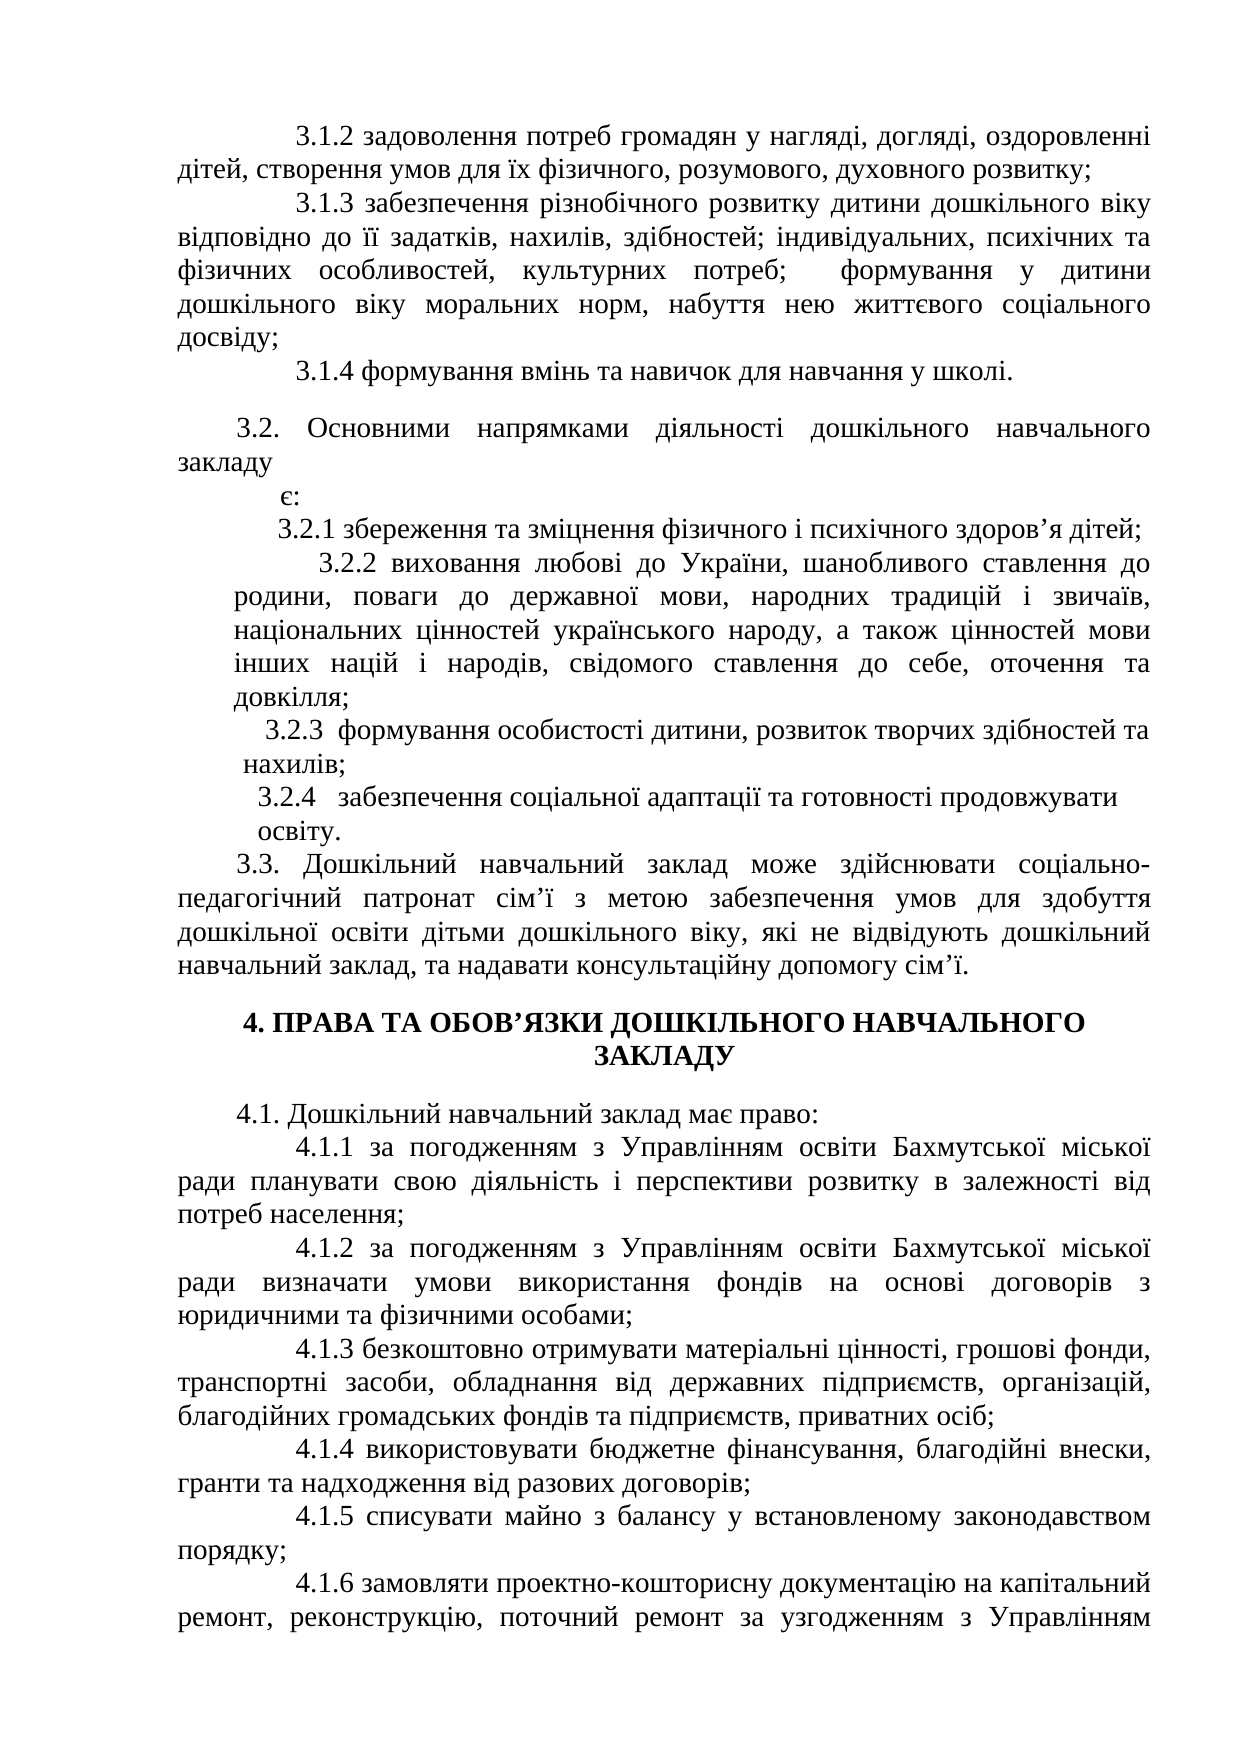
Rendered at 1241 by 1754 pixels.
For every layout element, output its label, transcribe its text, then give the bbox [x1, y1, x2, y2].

text 3.1.2 задоволення потреб громадян у нагляді, догляді, оздоровленні дітей, створення умов для їх фізичного, розумового, духовного розвитку; [177, 118, 1152, 185]
text 3.2.1 збереження та зміцнення фізичного і психічного здоров’я дітей; [233, 511, 1152, 545]
text 3.1.3 забезпечення різнобічного розвитку дитини дошкільного віку відповідно до її задатків, нахилів, здібностей; індивідуальних, психічних та фізичних особливостей, культурних потреб; формування у дитини дошкільного віку моральних норм, набуття нею життєвого соціального досвіду; [177, 185, 1152, 353]
text є: [177, 478, 1152, 511]
text освіту. [177, 813, 1152, 847]
text 4.1.5 списувати майно з балансу у встановленому законодавством порядку; [177, 1498, 1152, 1566]
text 4.1. Дошкільний навчальний заклад має право: [177, 1096, 1152, 1129]
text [177, 1566, 1152, 1633]
text 3.2.4 забезпечення соціальної адаптації та готовності продовжувати [177, 779, 1152, 813]
text 4.1.1 за погодженням з Управлінням освіти Бахмутської міської ради планувати свою діяльність і перспективи розвитку в залежності від потреб населення; [177, 1129, 1152, 1230]
text 3.2.3 формування особистості дитини, розвиток творчих здібностей та [177, 712, 1152, 746]
text 4.1.4 використовувати бюджетне фінансування, благодійні внески, гранти та надходження від разових договорів; [177, 1431, 1152, 1498]
text 4. ПРАВА ТА ОБОВ’ЯЗКИ ДОШКІЛЬНОГО НАВЧАЛЬНОГО ЗАКЛАДУ [177, 1005, 1152, 1072]
text 4.1.3 безкоштовно отримувати матеріальні цінності, грошові фонди, транспортні засоби, обладнання від державних підприємств, організацій, благодійних громадських фондів та підприємств, приватних осіб; [177, 1331, 1152, 1431]
text 3.3. Дошкільний навчальний заклад може здійснювати соціально-педагогічний патронат сім’ї з метою забезпечення умов для здобуття дошкільної освіти дітьми дошкільного віку, які не відвідують дошкільний навчальний заклад, та надавати консультаційну допомогу сім’ї. [177, 847, 1152, 981]
text 4.1.2 за погодженням з Управлінням освіти Бахмутської міської ради визначати умови використання фондів на основі договорів з юридичними та фізичними особами; [177, 1230, 1152, 1331]
text 3.2. Основними напрямками діяльності дошкільного навчального закладу [177, 411, 1152, 478]
text нахилів; [177, 746, 1152, 779]
text 3.2.2 виховання любові до України, шанобливого ставлення до родини, поваги до державної мови, народних традицій і звичаїв, національних цінностей українського народу, а також цінностей мови інших націй і народів, свідомого ставлення до себе, оточення та довкілля; [233, 545, 1152, 712]
text 3.1.4 формування вмінь та навичок для навчання у школі. [177, 353, 1152, 386]
